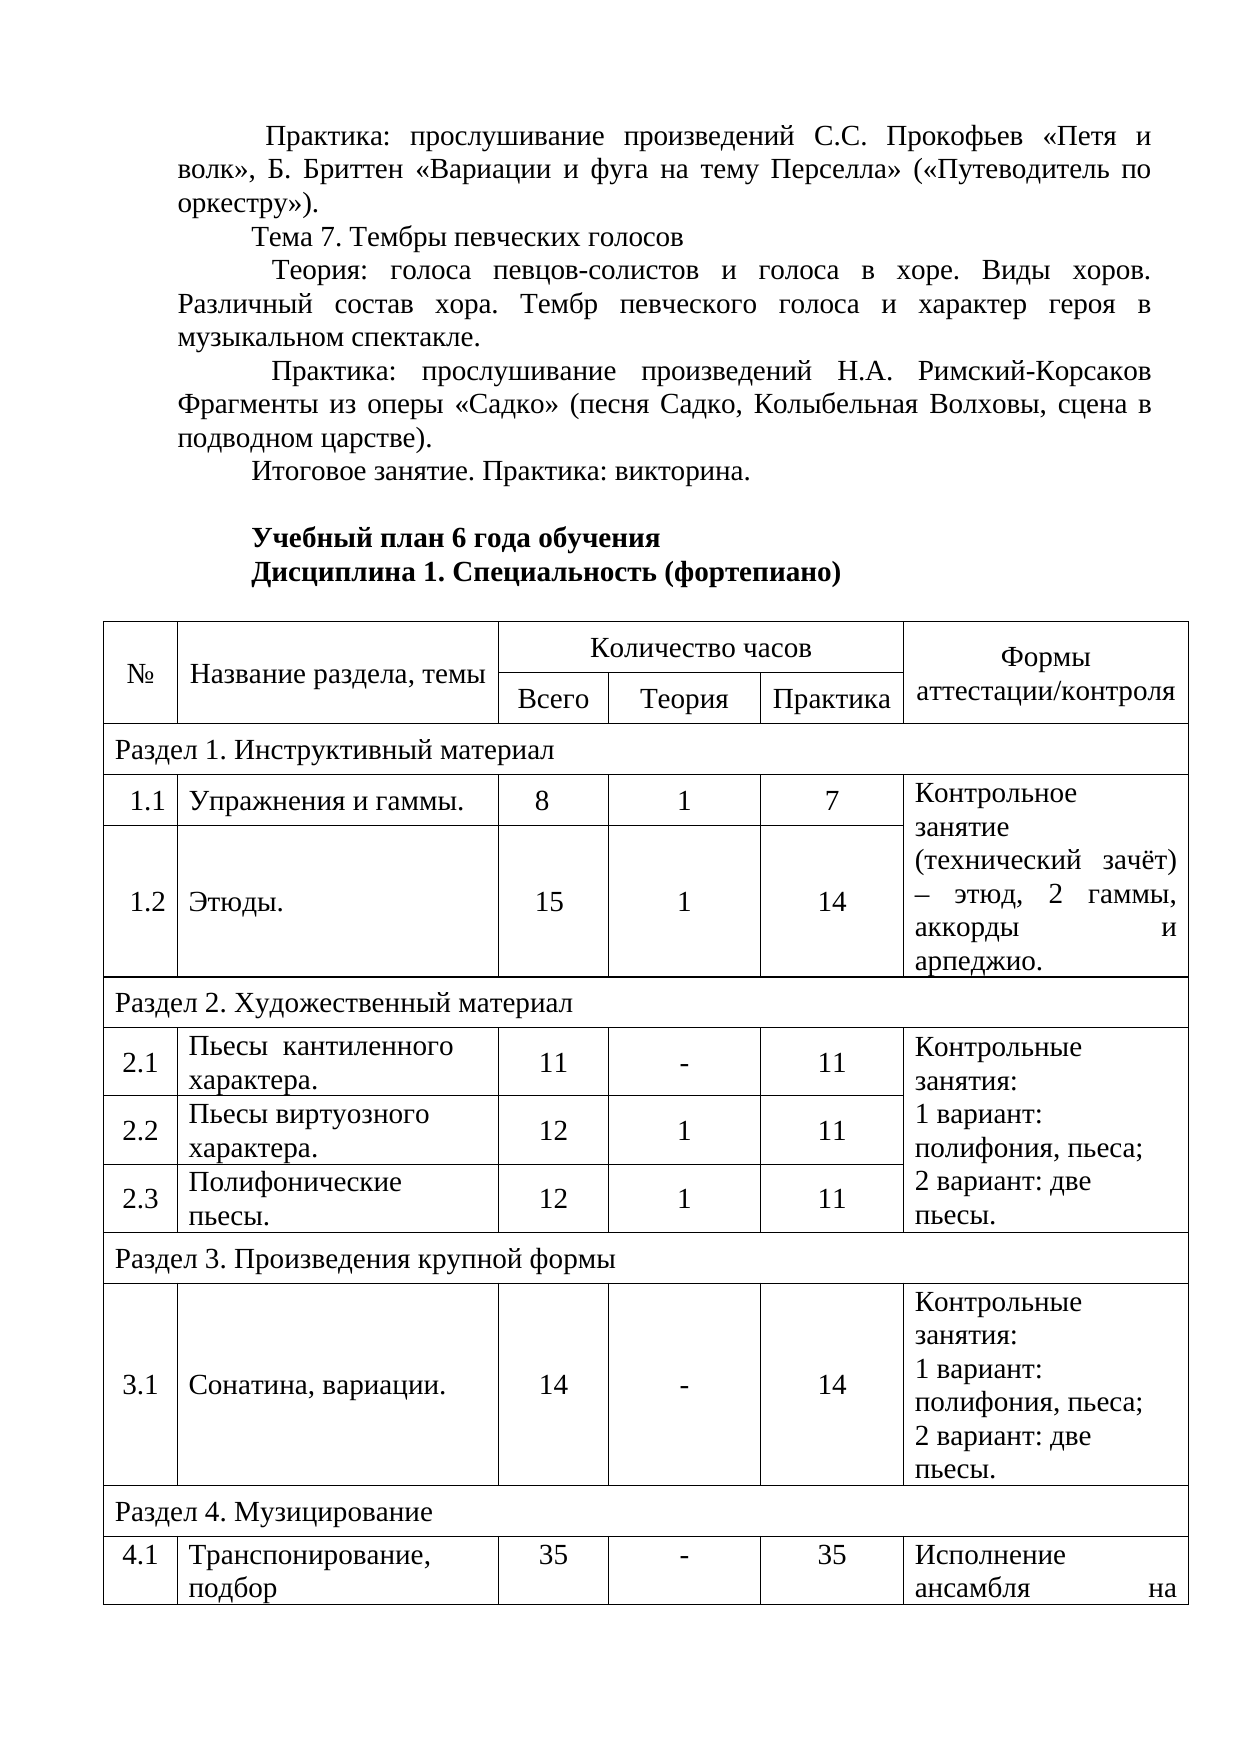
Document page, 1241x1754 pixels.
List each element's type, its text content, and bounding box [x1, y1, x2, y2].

table_cell Раздел 1. Инструктивный материал [104, 724, 1188, 774]
table_cell - [609, 1537, 760, 1604]
table_cell 1.2 [104, 826, 177, 976]
table_header Формы аттестации/контроля [904, 622, 1188, 723]
table_cell 3.1 [104, 1284, 177, 1485]
table_cell 12 [499, 1096, 608, 1163]
table_cell 7 [761, 775, 903, 825]
table_cell 1 [609, 1165, 760, 1232]
table_cell 12 [499, 1165, 608, 1232]
text Практика: прослушивание произведений С.С. Прокофьев «Петя и волк», Б. Бриттен «Вариации и фуга на тему Перселла» («Путеводитель по оркестру»). [177, 118, 1152, 219]
table_cell Практика [761, 673, 903, 723]
table_cell Упражнения и гаммы. [178, 775, 498, 825]
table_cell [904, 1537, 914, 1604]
text Теория: голоса певцов-солистов и голоса в хоре. Виды хоров. Различный состав хора. Тембр певческого голоса и характер героя в музыкальном спектакле. [177, 252, 1152, 353]
table_cell 11 [761, 1165, 903, 1232]
table_cell 11 [761, 1096, 903, 1163]
table_cell Теория [609, 673, 760, 723]
table_cell 14 [761, 826, 903, 976]
table_cell - [609, 1284, 760, 1485]
table_cell 1 [609, 826, 760, 976]
table_cell 11 [761, 1028, 903, 1095]
table_cell Пьесы виртуозного характера. [178, 1096, 498, 1163]
table_cell Пьесы кантиленного характера. [178, 1028, 498, 1095]
table_cell 1.1 [104, 775, 177, 825]
text Практика: прослушивание произведений Н.А. Римский-Корсаков Фрагменты из оперы «Садко» (песня Садко, Колыбельная Волховы, сцена в подводном царстве). [177, 353, 1152, 453]
table_cell Всего [499, 673, 608, 723]
table_cell 2.2 [104, 1096, 177, 1163]
text Дисциплина 1. Специальность (фортепиано) [177, 554, 1152, 588]
table_cell 8 [499, 775, 608, 825]
table_cell Раздел 4. Музицирование [104, 1486, 1188, 1536]
table_cell Контрольные занятия: 1 вариант: полифония, пьеса; 2 вариант: две пьесы. [904, 1028, 1188, 1232]
table_cell Полифонические пьесы. [178, 1165, 498, 1232]
table_cell 11 [499, 1028, 608, 1095]
table_cell 14 [499, 1284, 608, 1485]
table_cell Раздел 2. Художественный материал [104, 978, 1188, 1027]
text Учебный план 6 года обучения [177, 521, 1152, 554]
table_cell 4.1 [104, 1537, 177, 1604]
table_cell Контрольное занятие (технический зачёт) – этюд, 2 гаммы, аккорды и арпеджио. [904, 775, 1188, 976]
table_cell Контрольные занятия: 1 вариант: полифония, пьеса; 2 вариант: две пьесы. [904, 1284, 1188, 1485]
table_cell Раздел 3. Произведения крупной формы [104, 1233, 1188, 1283]
text Итоговое занятие. Практика: викторина. [177, 453, 1152, 487]
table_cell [178, 1537, 498, 1604]
table_cell 35 [499, 1537, 608, 1604]
table_cell Этюды. [178, 826, 498, 976]
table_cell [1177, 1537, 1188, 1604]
table_cell 1 [609, 1096, 760, 1163]
table_cell 14 [761, 1284, 903, 1485]
table_cell 35 [761, 1537, 903, 1604]
table_cell 15 [499, 826, 608, 976]
table_cell 1 [609, 775, 760, 825]
table_cell 2.3 [104, 1165, 177, 1232]
table_cell Сонатина, вариации. [178, 1284, 498, 1485]
text Тема 7. Тембры певческих голосов [177, 219, 1152, 252]
table_header Количество часов [499, 622, 903, 672]
table_cell - [609, 1028, 760, 1095]
table_header Название раздела, темы [178, 622, 498, 723]
table_header № [104, 622, 177, 723]
table_cell 2.1 [104, 1028, 177, 1095]
